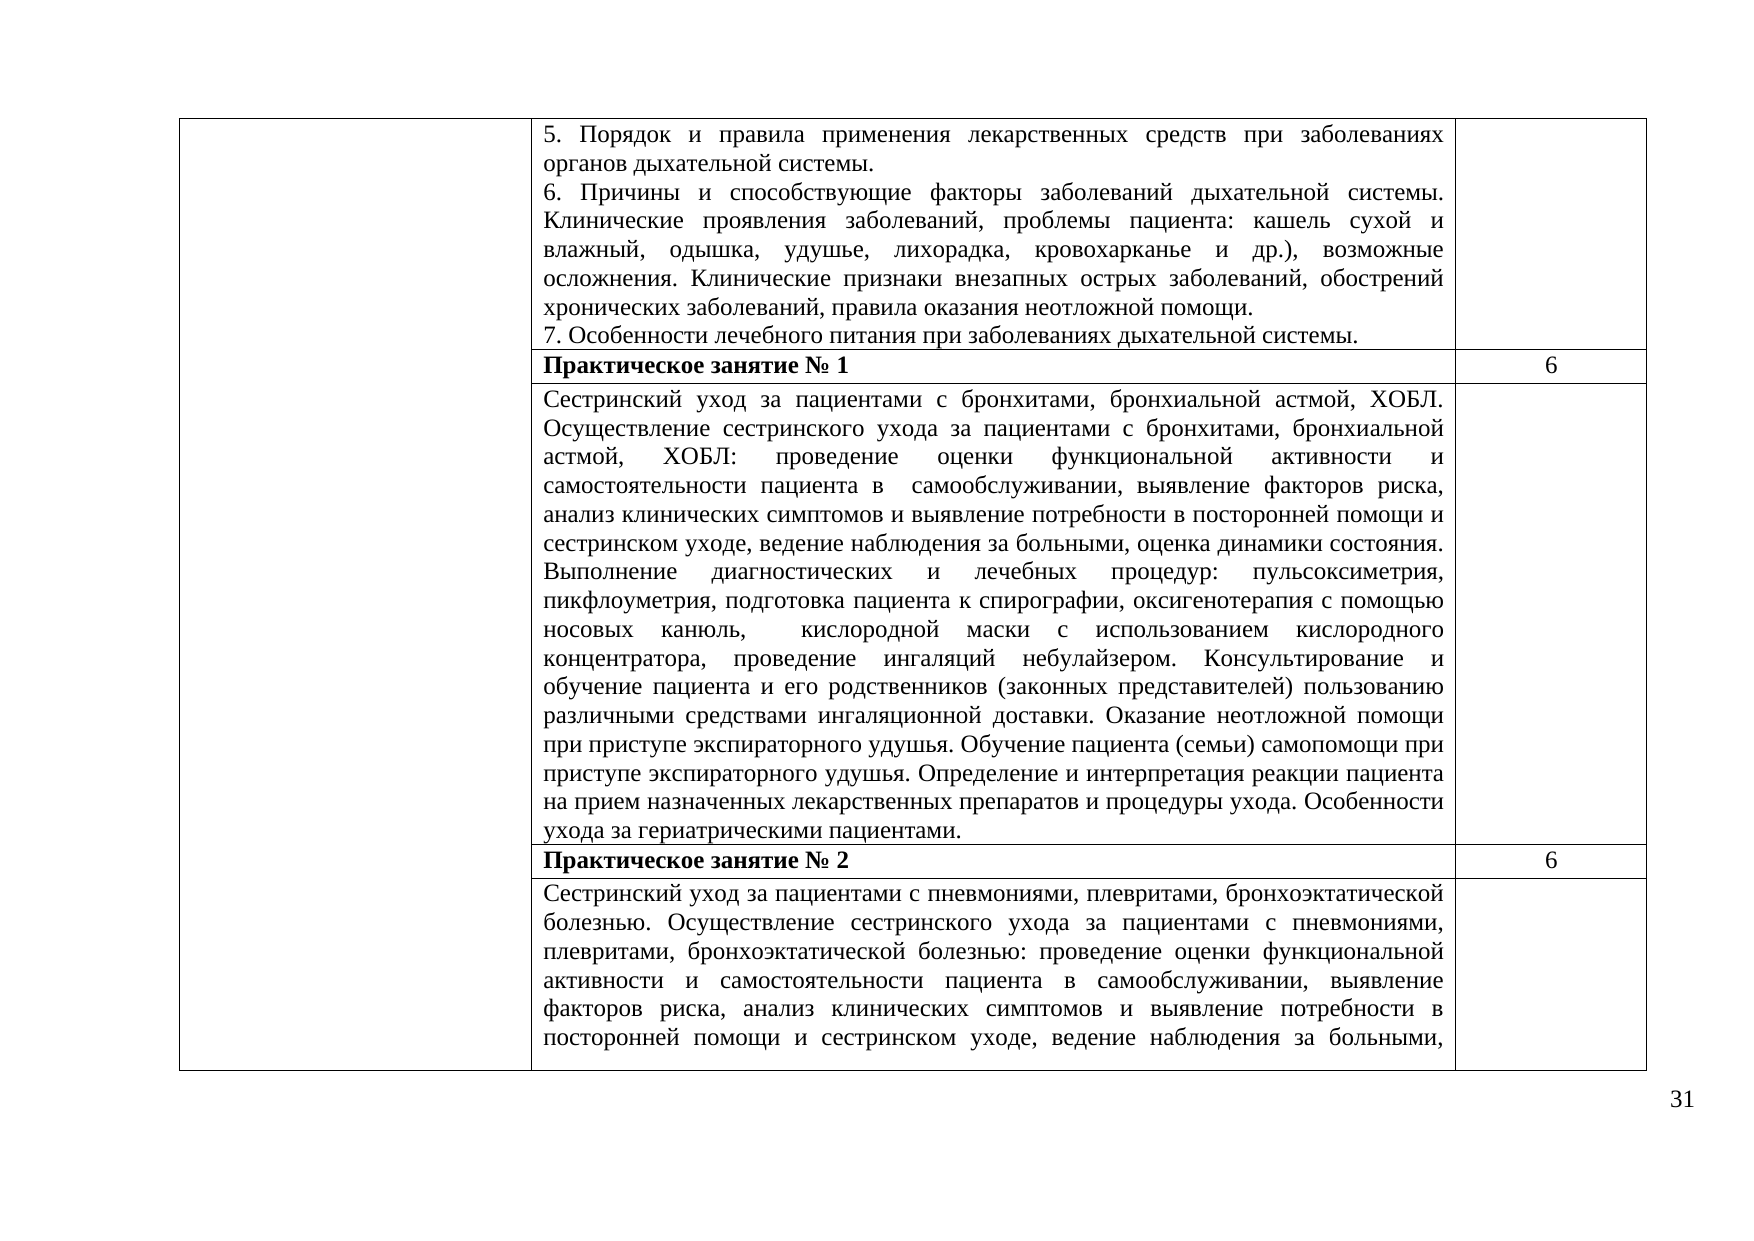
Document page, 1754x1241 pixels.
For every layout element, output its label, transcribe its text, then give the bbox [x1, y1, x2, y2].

table_cell Сестринский уход за пациентами с бронхитами, бронхиальной астмой, ХОБЛ. Осуществление сестринского ухода за пациентами с бронхитами, бронхиальной астмой, ХОБЛ: проведение оценки функциональной активности и самостоятельности пациента в самообслуживании, выявление факторов риска, анализ клинических симптомов и выявление потребности в посторонней помощи и сестринском уходе, ведение наблюдения за больными, оценка динамики состояния. Выполнение диагностических и лечебных процедур: пульсоксиметрия, пикфлоуметрия, подготовка пациента к спирографии, оксигенотерапия с помощью носовых канюль, кислородной маски с использованием кислородного концентратора, проведение ингаляций небулайзером. Консультирование и обучение пациента и его родственников (законных представителей) пользованию различными средствами ингаляционной доставки. Оказание неотложной помощи при приступе экспираторного удушья. Обучение пациента (семьи) самопомощи при приступе экспираторного удушья. Определение и интерпретация реакции пациента на прием назначенных лекарственных препаратов и процедуры ухода. Особенности ухода за гериатрическими пациентами. [532, 384, 1455, 844]
table_cell [1456, 119, 1646, 349]
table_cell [532, 119, 1455, 349]
table_cell Практическое занятие № 2 [532, 845, 1455, 877]
table_cell Практическое занятие № 1 [532, 350, 1455, 383]
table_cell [532, 879, 1455, 1070]
table_cell 6 [1456, 845, 1646, 877]
table_cell [1456, 879, 1646, 1070]
table_cell [1456, 384, 1646, 844]
table_cell 6 [1456, 350, 1646, 383]
